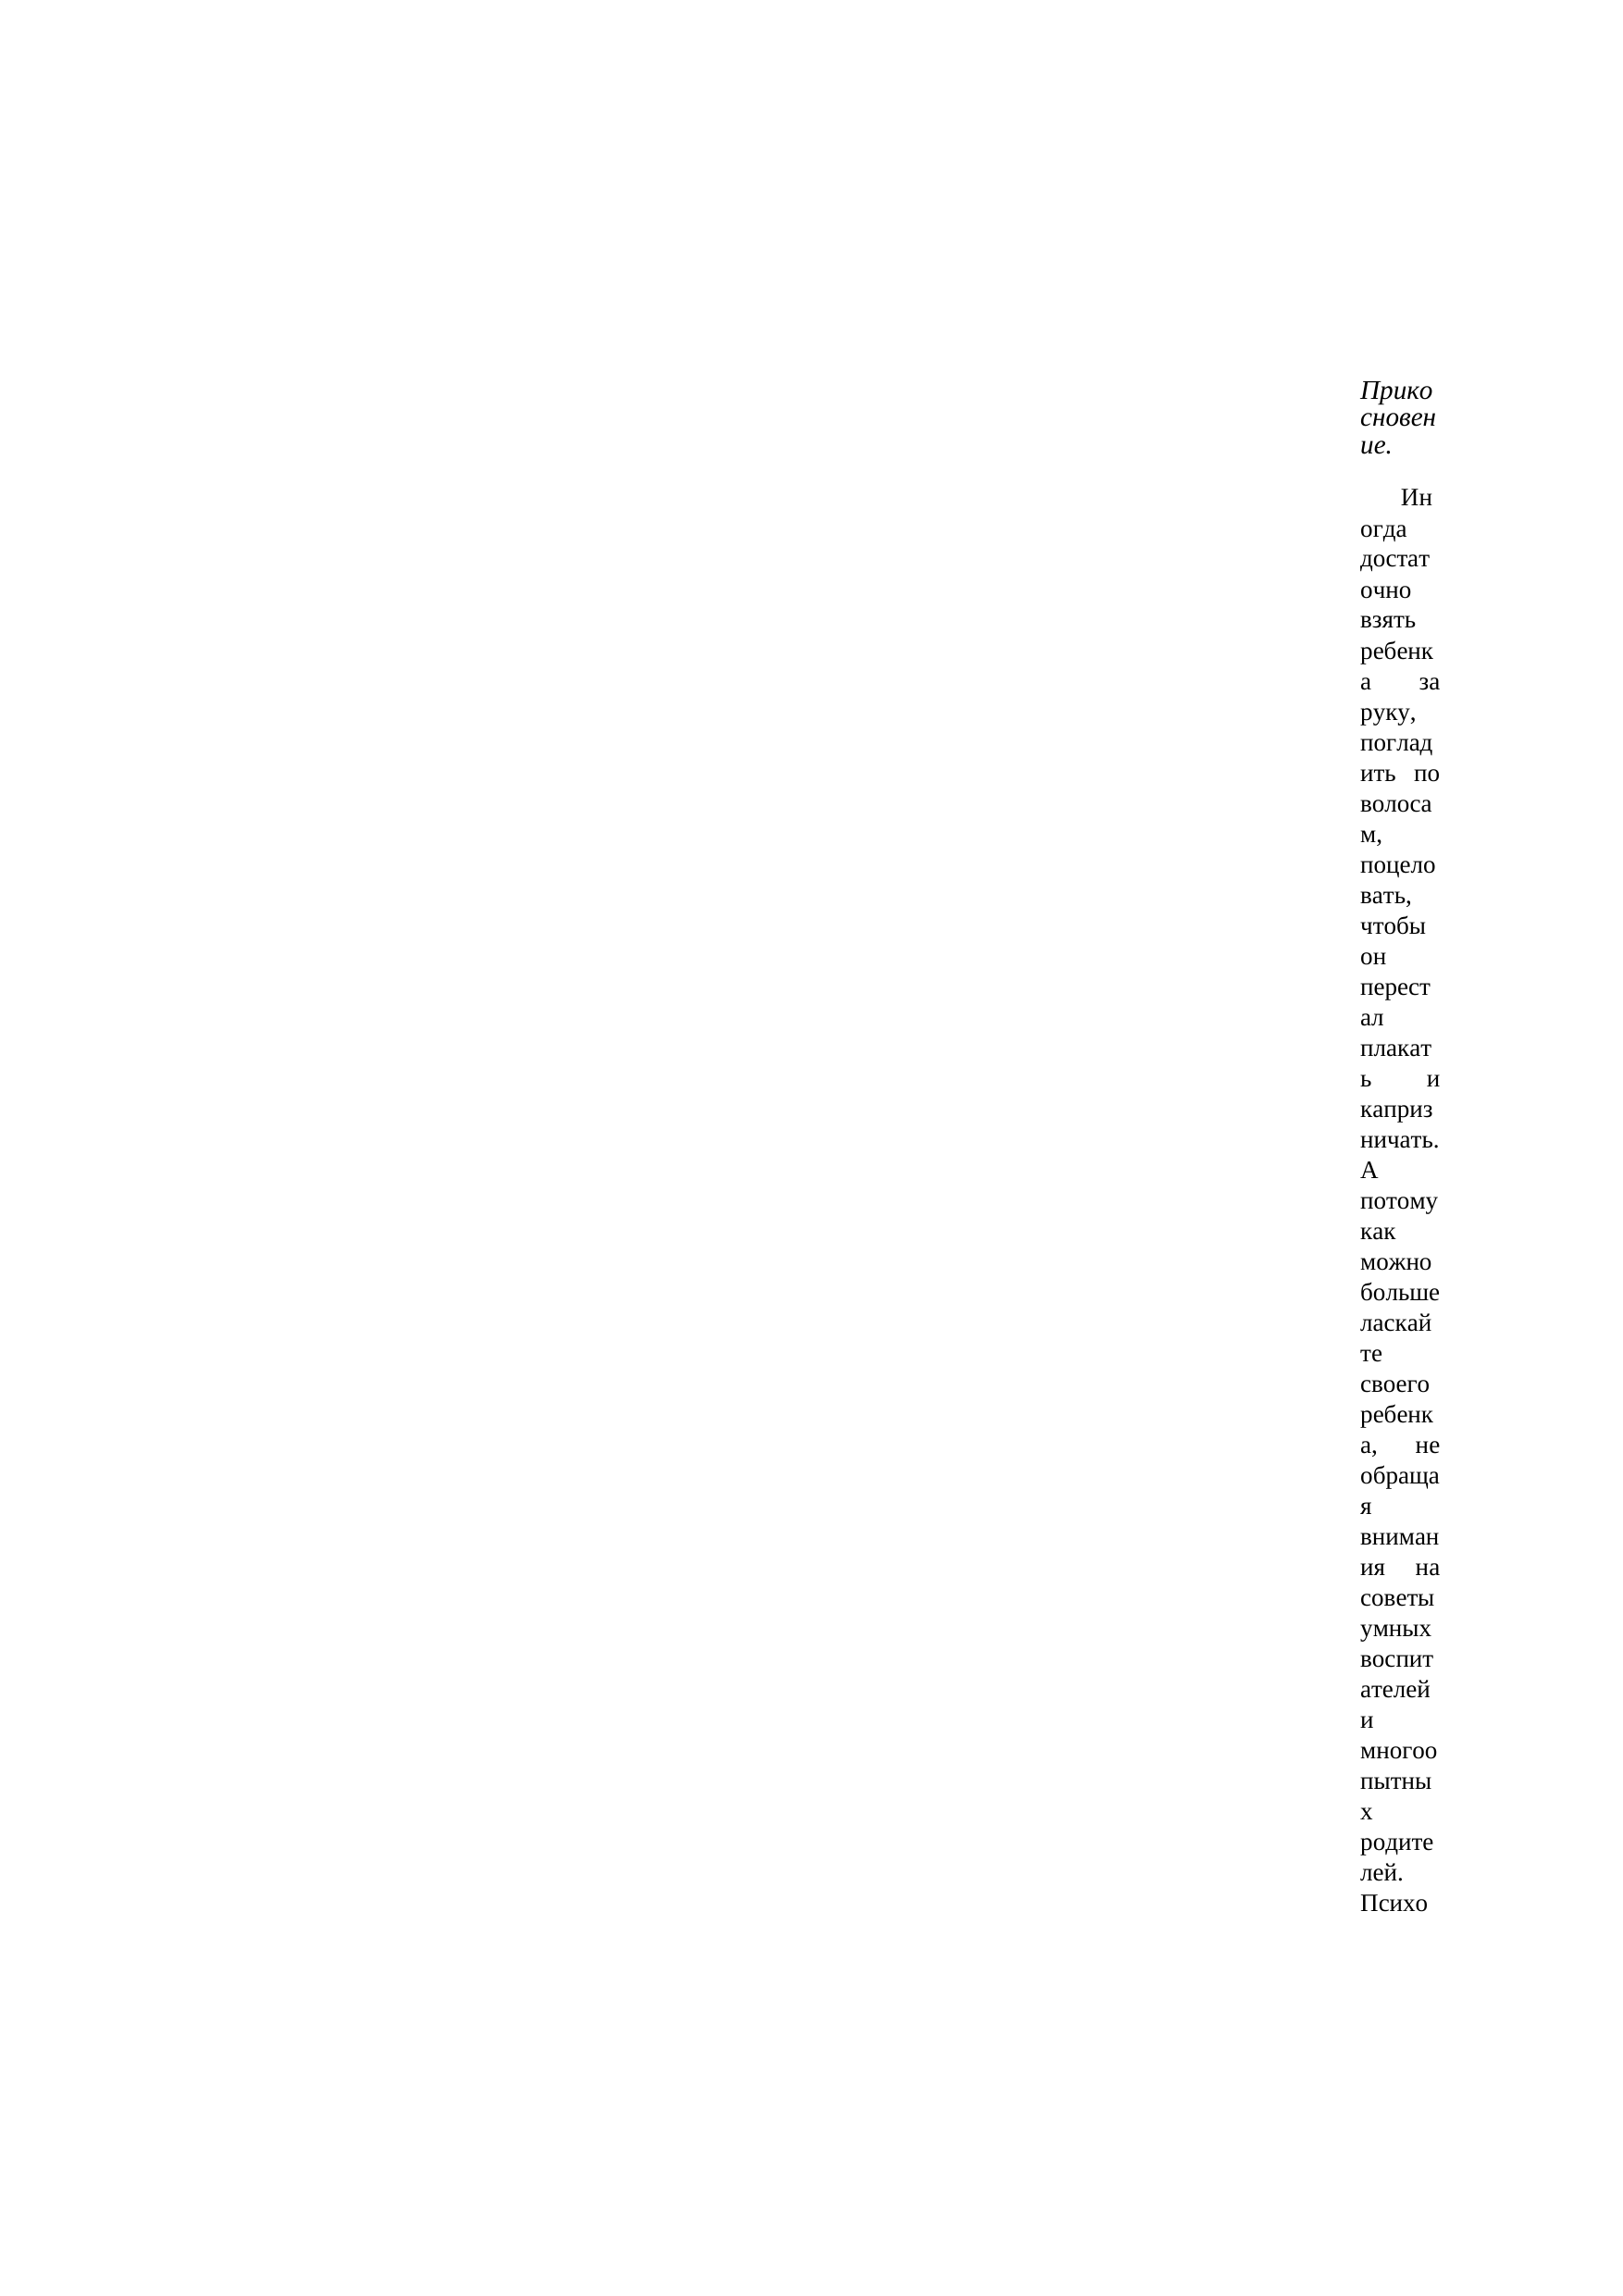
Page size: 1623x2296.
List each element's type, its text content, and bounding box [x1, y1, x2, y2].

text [1360, 482, 1440, 1917]
text 2 Прикосновение. [1360, 378, 1440, 459]
